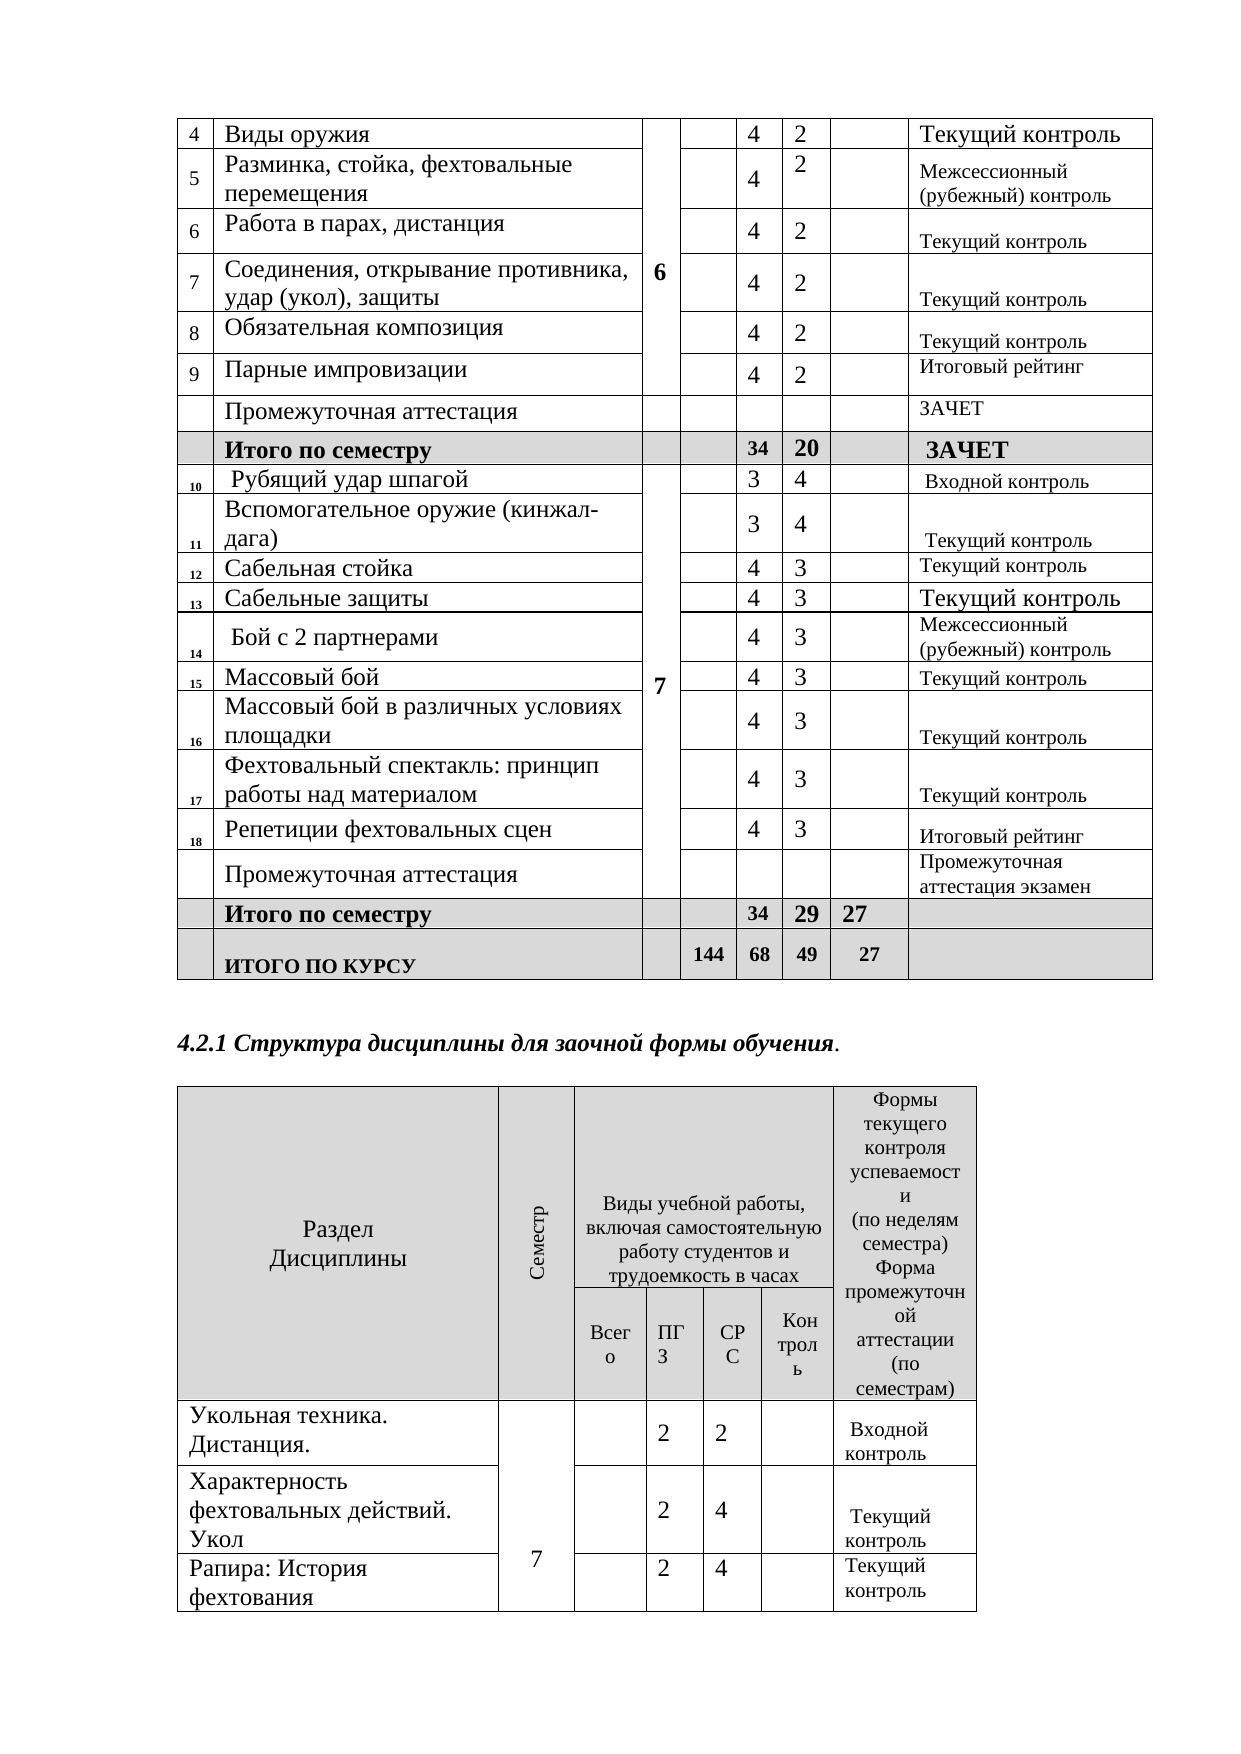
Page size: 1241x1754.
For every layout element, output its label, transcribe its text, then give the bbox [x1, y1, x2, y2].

table_cell Текущий контроль [834, 1554, 976, 1611]
table_cell 4 [737, 750, 782, 807]
table_cell Текущий контроль [909, 583, 1152, 611]
table_cell Укольная техника. Дистанция. [178, 1401, 498, 1465]
table_cell Виды оружия [214, 119, 642, 148]
table_cell 4 [737, 613, 782, 661]
table_cell 3 [783, 613, 830, 661]
table_cell [909, 899, 1152, 927]
table_header Раздел Дисциплины [178, 1087, 498, 1399]
table_cell [178, 929, 213, 979]
table_cell 2 [783, 254, 830, 311]
table_cell 9 [178, 354, 213, 395]
table_cell 34 [737, 899, 782, 927]
table_cell 4 [783, 465, 830, 493]
table_cell Текущий контроль [909, 691, 1152, 749]
table_cell 2 [783, 149, 830, 178]
table_cell [681, 662, 736, 690]
table_cell 7 [499, 1401, 574, 1611]
table_cell [681, 312, 736, 353]
table_cell 4 [737, 553, 782, 582]
table_cell 3 [783, 691, 830, 749]
table_cell [831, 254, 908, 311]
table_cell [575, 1466, 646, 1552]
text 4.2.1 Структура дисциплины для заочной формы обучения. [177, 1028, 1152, 1057]
table_cell 2 [783, 119, 830, 148]
table_cell Итоговый рейтинг [909, 354, 1152, 395]
table_cell [681, 254, 736, 311]
table_cell Обязательная композиция [214, 312, 642, 353]
table_cell 4 [704, 1466, 761, 1552]
table_cell 49 [783, 929, 830, 979]
table_cell [575, 1554, 646, 1611]
table_cell 2 [783, 209, 830, 253]
table_cell [737, 850, 782, 898]
table_cell [178, 899, 213, 927]
table_cell Промежуточная аттестация [214, 850, 642, 898]
table_cell Текущий контроль [834, 1466, 976, 1552]
table_cell Сабельная стойка [214, 553, 642, 582]
table_cell [681, 432, 736, 463]
table_cell [831, 583, 908, 611]
table_cell Сабельные защиты [214, 583, 642, 611]
table_cell ИТОГО ПО КУРСУ [214, 929, 642, 979]
table_cell [575, 1401, 646, 1465]
table_cell 4 [737, 119, 782, 148]
table_cell Соединения, открывание противника, удар (укол), защиты [214, 254, 642, 311]
table_cell 4 [737, 354, 782, 395]
table_cell Вспомогательное оружие (кинжал-дага) [214, 494, 642, 552]
table_cell ПГЗ [647, 1288, 703, 1399]
table_cell 4 [704, 1554, 761, 1611]
table_cell [681, 613, 736, 661]
table_cell [909, 929, 1152, 979]
table_cell ЗАЧЕТ [909, 396, 1152, 431]
table_cell Промежуточная аттестация экзамен [909, 850, 1152, 898]
table_cell 4 [737, 149, 782, 207]
table_cell [783, 850, 830, 898]
table_cell Массовый бой в различных условиях площадки [214, 691, 642, 749]
table_cell [831, 465, 908, 493]
table_header Семестр [499, 1087, 574, 1399]
table_cell [831, 149, 908, 178]
table_cell [681, 850, 736, 898]
table_cell Разминка, стойка, фехтовальные перемещения [214, 149, 642, 207]
table_cell 16 [178, 691, 213, 749]
table_cell Межсессионный (рубежный) контроль [909, 613, 1152, 661]
table_cell [831, 354, 908, 395]
table_cell Текущий контроль [909, 209, 1152, 253]
table_cell Межсессионный (рубежный) контроль [909, 149, 1152, 207]
table_cell [831, 312, 908, 353]
table_cell 144 [681, 929, 736, 979]
table_cell [681, 149, 736, 207]
table_cell 27 [831, 929, 908, 979]
table_cell 12 [178, 553, 213, 582]
table_cell 3 [737, 465, 782, 493]
table_cell Промежуточная аттестация [214, 396, 642, 431]
table_header Виды учебной работы, включая самостоятельную работу студентов и трудоемкость в часах [575, 1087, 833, 1287]
table_cell 2 [647, 1554, 703, 1611]
table_cell [681, 119, 736, 148]
table_cell [831, 850, 908, 898]
table_cell Парные импровизации [214, 354, 642, 395]
table_cell [178, 850, 213, 898]
table_cell 20 [783, 432, 830, 463]
table_cell 11 [178, 494, 213, 552]
table_cell 3 [737, 494, 782, 552]
table_cell [831, 432, 908, 463]
table_cell 4 [737, 209, 782, 253]
table_cell 18 [178, 809, 213, 848]
table_cell Текущий контроль [909, 553, 1152, 582]
table_cell Итого по семестру [214, 432, 642, 463]
table_cell 4 [737, 312, 782, 353]
table_cell Текущий контроль [909, 750, 1152, 807]
table_cell [681, 494, 736, 552]
table_cell ЗАЧЕТ [909, 432, 1152, 463]
table_header Формы текущего контроля успеваемости (по неделям семестра) Форма промежуточной аттестации (по семестрам) [834, 1087, 976, 1399]
table_cell Всего [575, 1288, 646, 1399]
table_cell Текущий контроль [909, 254, 1152, 311]
table_cell 34 [737, 432, 782, 463]
table_cell [831, 553, 908, 582]
table_cell [762, 1401, 833, 1465]
table_cell Фехтовальный спектакль: принцип работы над материалом [214, 750, 642, 807]
table_cell [737, 396, 782, 431]
table_cell 3 [783, 583, 830, 611]
table_cell [643, 899, 680, 927]
table_cell 2 [647, 1466, 703, 1552]
table_cell [681, 750, 736, 807]
table_cell [178, 396, 213, 431]
table_cell 14 [178, 613, 213, 661]
table_cell [831, 396, 908, 431]
table_cell 15 [178, 662, 213, 690]
table_cell [831, 494, 908, 552]
table_cell Входной контроль [834, 1401, 976, 1465]
table_cell 7 [178, 254, 213, 311]
table_cell Входной контроль [909, 465, 1152, 493]
table_cell Рапира: История фехтования [178, 1554, 498, 1611]
table_cell Текущий контроль [909, 662, 1152, 690]
table_cell 17 [178, 750, 213, 807]
table_cell 5 [178, 149, 213, 207]
table_cell [178, 432, 213, 463]
table_cell [681, 809, 736, 848]
table_cell 3 [783, 553, 830, 582]
table_cell 7 [643, 465, 680, 898]
table_cell Рубящий удар шпагой [214, 465, 642, 493]
table_cell Бой с 2 партнерами [214, 613, 642, 661]
table_cell [762, 1466, 833, 1552]
table_cell 2 [783, 312, 830, 353]
table_cell 4 [737, 809, 782, 848]
table_cell [831, 662, 908, 690]
table_cell 13 [178, 583, 213, 611]
table_cell [681, 899, 736, 927]
table_cell 3 [783, 809, 830, 848]
table_cell [783, 178, 830, 207]
table_cell 4 [737, 691, 782, 749]
table_cell [762, 1554, 833, 1611]
table_cell 2 [783, 354, 830, 395]
table_cell [831, 809, 908, 848]
table_cell [681, 553, 736, 582]
table_cell Работа в парах, дистанция [214, 209, 642, 253]
table_cell [831, 209, 908, 253]
table_cell 4 [737, 583, 782, 611]
table_cell 3 [783, 750, 830, 807]
table_cell 27 [831, 899, 908, 927]
table_cell [783, 396, 830, 431]
table_cell 10 [178, 465, 213, 493]
table_cell Текущий контроль [909, 119, 1152, 148]
table_cell Репетиции фехтовальных сцен [214, 809, 642, 848]
table_cell 3 [783, 662, 830, 690]
table_cell 4 [783, 494, 830, 552]
table_cell 29 [783, 899, 830, 927]
table_cell [681, 396, 736, 431]
table_cell СРС [704, 1288, 761, 1399]
table_cell [681, 354, 736, 395]
table_cell [681, 583, 736, 611]
table_cell Текущий контроль [909, 312, 1152, 353]
table_cell 8 [178, 312, 213, 353]
table_cell [831, 691, 908, 749]
table_cell 68 [737, 929, 782, 979]
table_cell [831, 119, 908, 148]
table_cell 6 [178, 209, 213, 253]
table_cell [681, 209, 736, 253]
table_cell Текущий контроль [909, 494, 1152, 552]
table_cell [831, 613, 908, 661]
table_cell [643, 396, 680, 431]
table_cell Итого по семестру [214, 899, 642, 927]
table_cell Итоговый рейтинг [909, 809, 1152, 848]
table_cell Характерность фехтовальных действий. Укол [178, 1466, 498, 1552]
table_cell [681, 465, 736, 493]
table_cell 4 [178, 119, 213, 148]
table_cell Контроль [762, 1288, 833, 1399]
table_cell [831, 750, 908, 807]
table_cell 2 [704, 1401, 761, 1465]
table_cell [643, 432, 680, 463]
table_cell 2 [647, 1401, 703, 1465]
table_cell [643, 929, 680, 979]
table_cell 4 [737, 254, 782, 311]
table_cell [831, 178, 908, 207]
table_cell [681, 691, 736, 749]
table_cell 4 [737, 662, 782, 690]
table_cell Массовый бой [214, 662, 642, 690]
